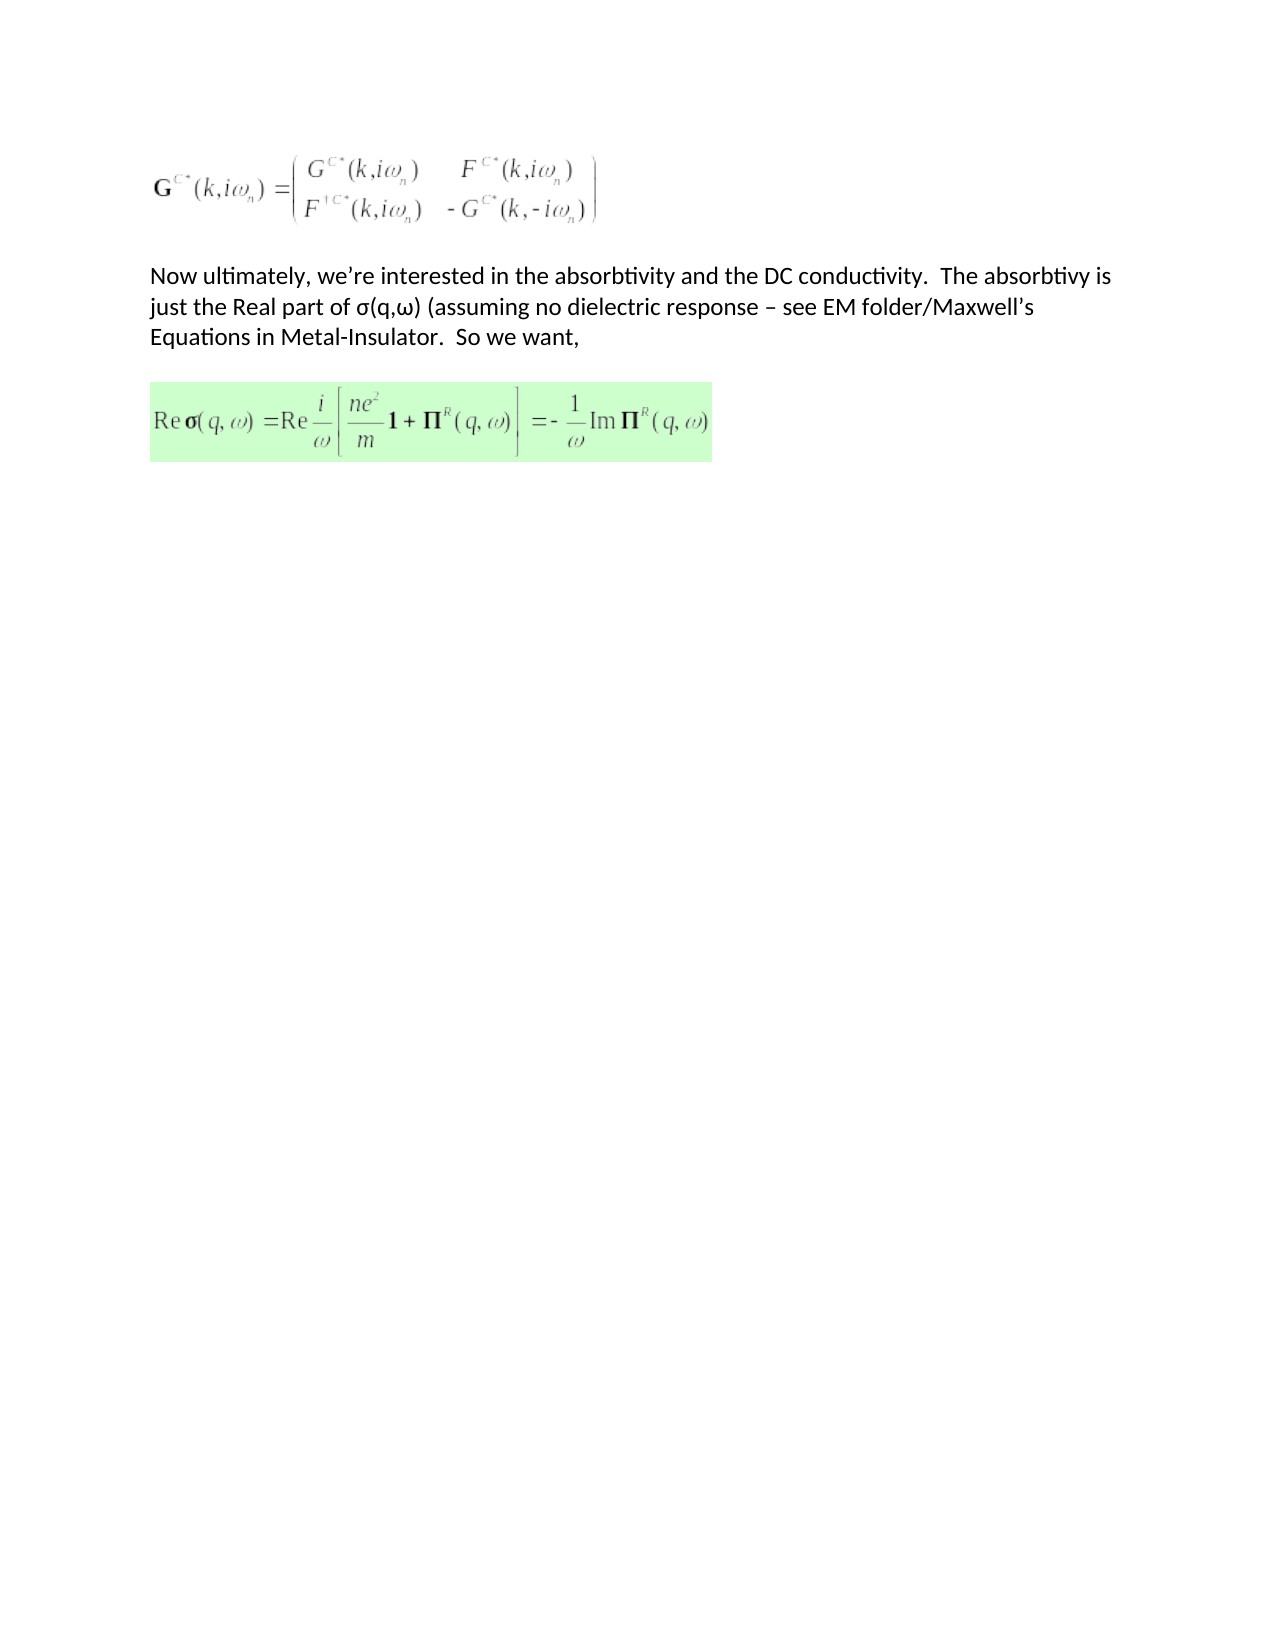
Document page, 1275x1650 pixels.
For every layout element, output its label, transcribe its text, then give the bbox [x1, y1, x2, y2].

text Now ultimately, we’re interested in the absorbtivity and the DC conductivity. The absorbtivy is just the Real part of σ(q,ω) (assuming no dielectric response – see EM folder/Maxwell’s Equations in Metal-Insulator. So we want, [150, 260, 1125, 352]
